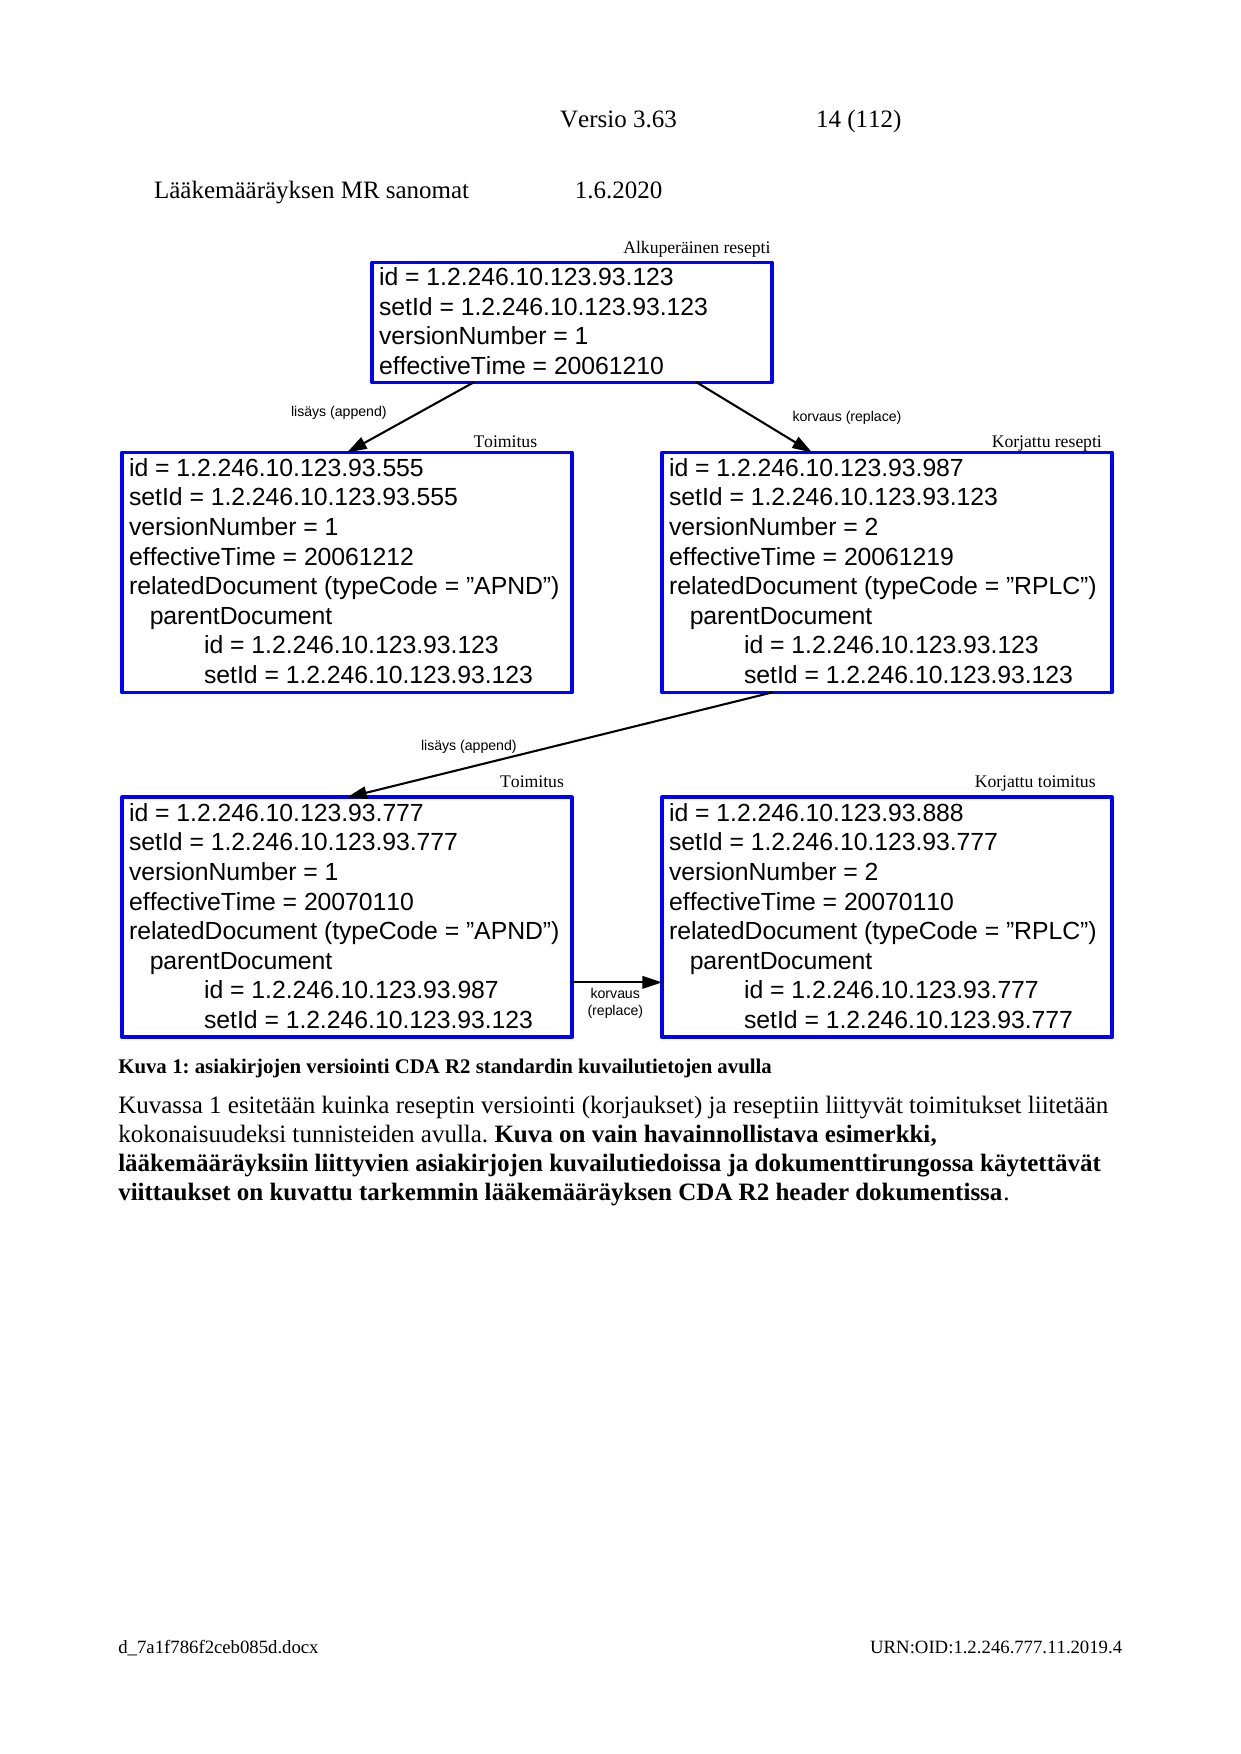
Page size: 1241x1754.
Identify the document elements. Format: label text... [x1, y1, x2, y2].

text Kuvassa 1 esitetään kuinka reseptin versiointi (korjaukset) ja reseptiin liittyvät toimitukset liitetään kokonaisuudeksi tunnisteiden avulla. Kuva on vain havainnollistava esimerkki, lääkemääräyksiin liittyvien asiakirjojen kuvailutiedoissa ja dokumenttirungossa käytettävät viittaukset on kuvattu tarkemmin lääkemääräyksen CDA R2 header dokumentissa. [118, 1090, 1122, 1205]
text Kuva 1: asiakirjojen versiointi CDA R2 standardin kuvailutietojen avulla [118, 1054, 1122, 1078]
